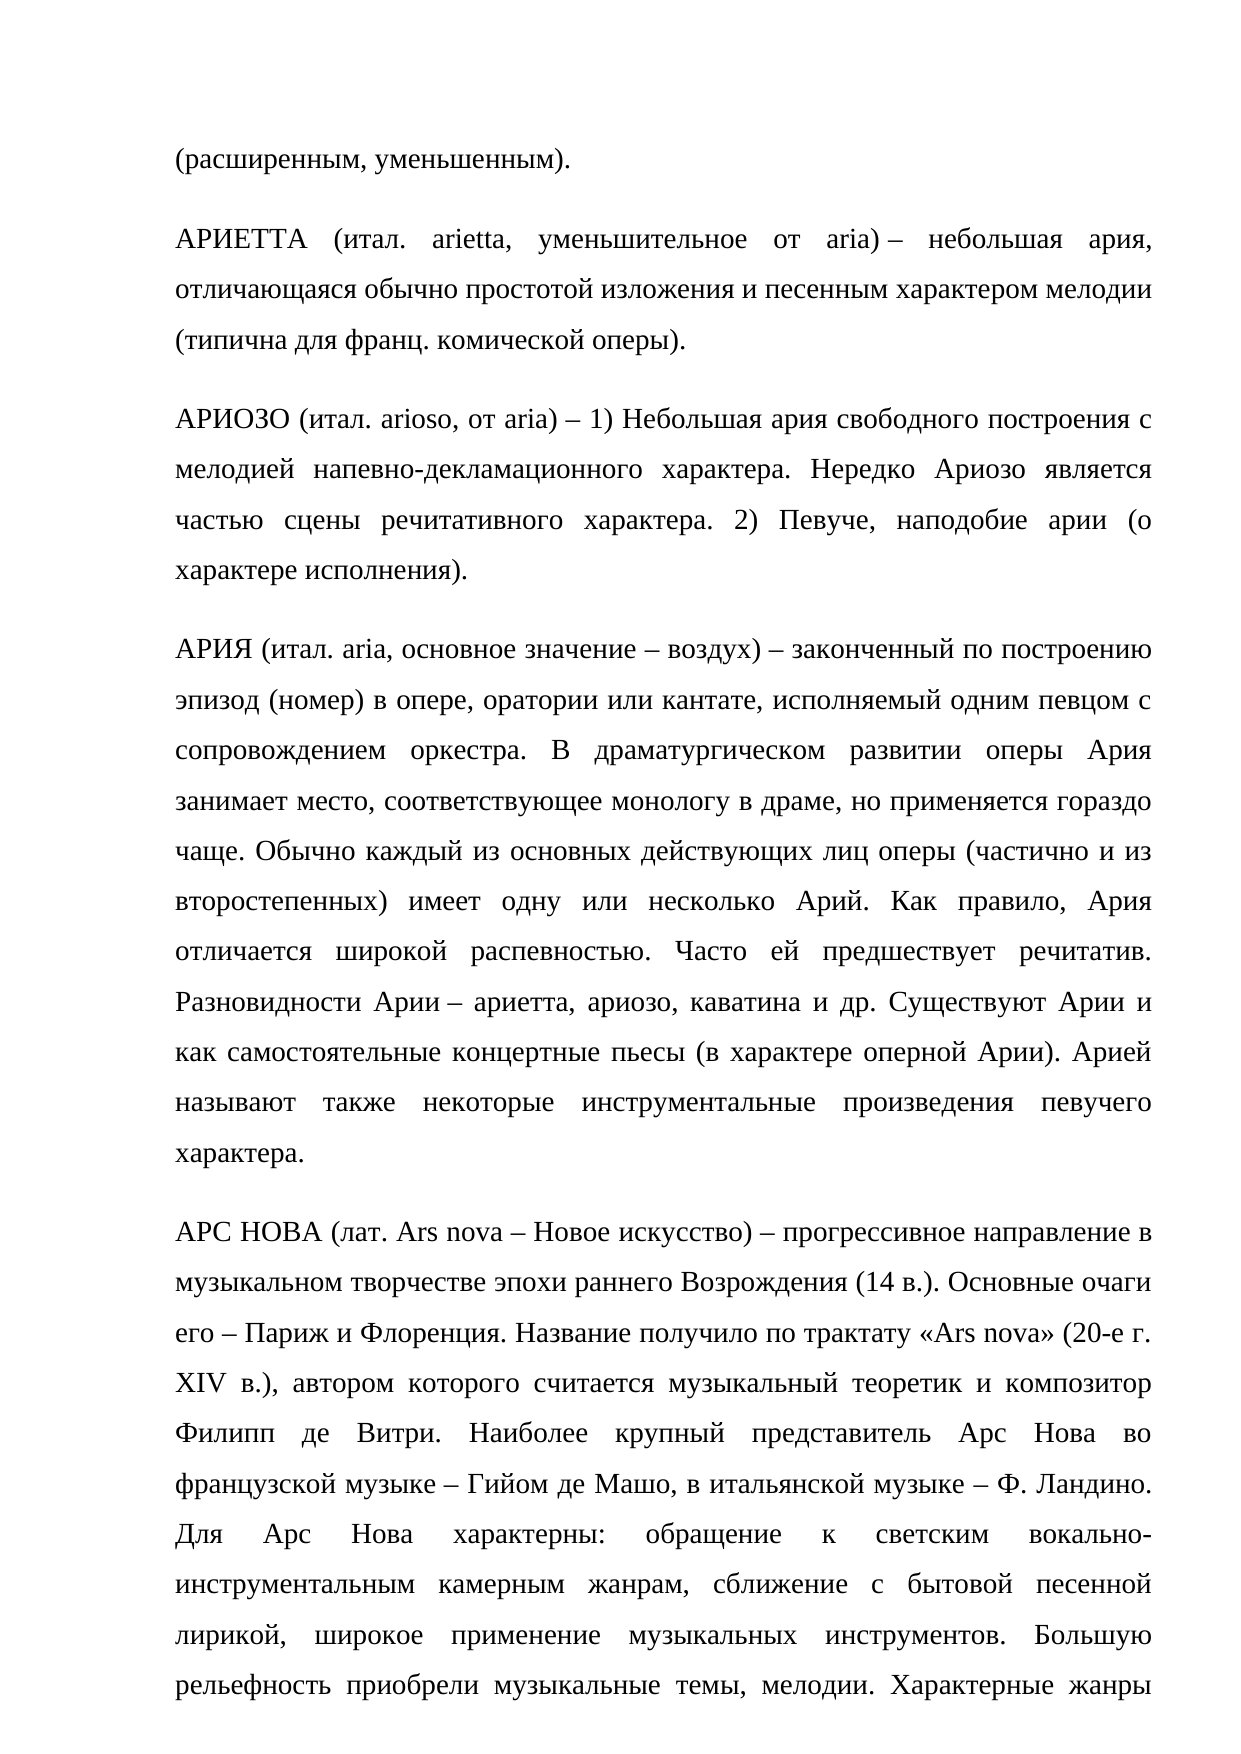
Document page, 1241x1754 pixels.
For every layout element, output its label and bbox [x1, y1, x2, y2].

table_cell [169, 106, 1159, 1707]
